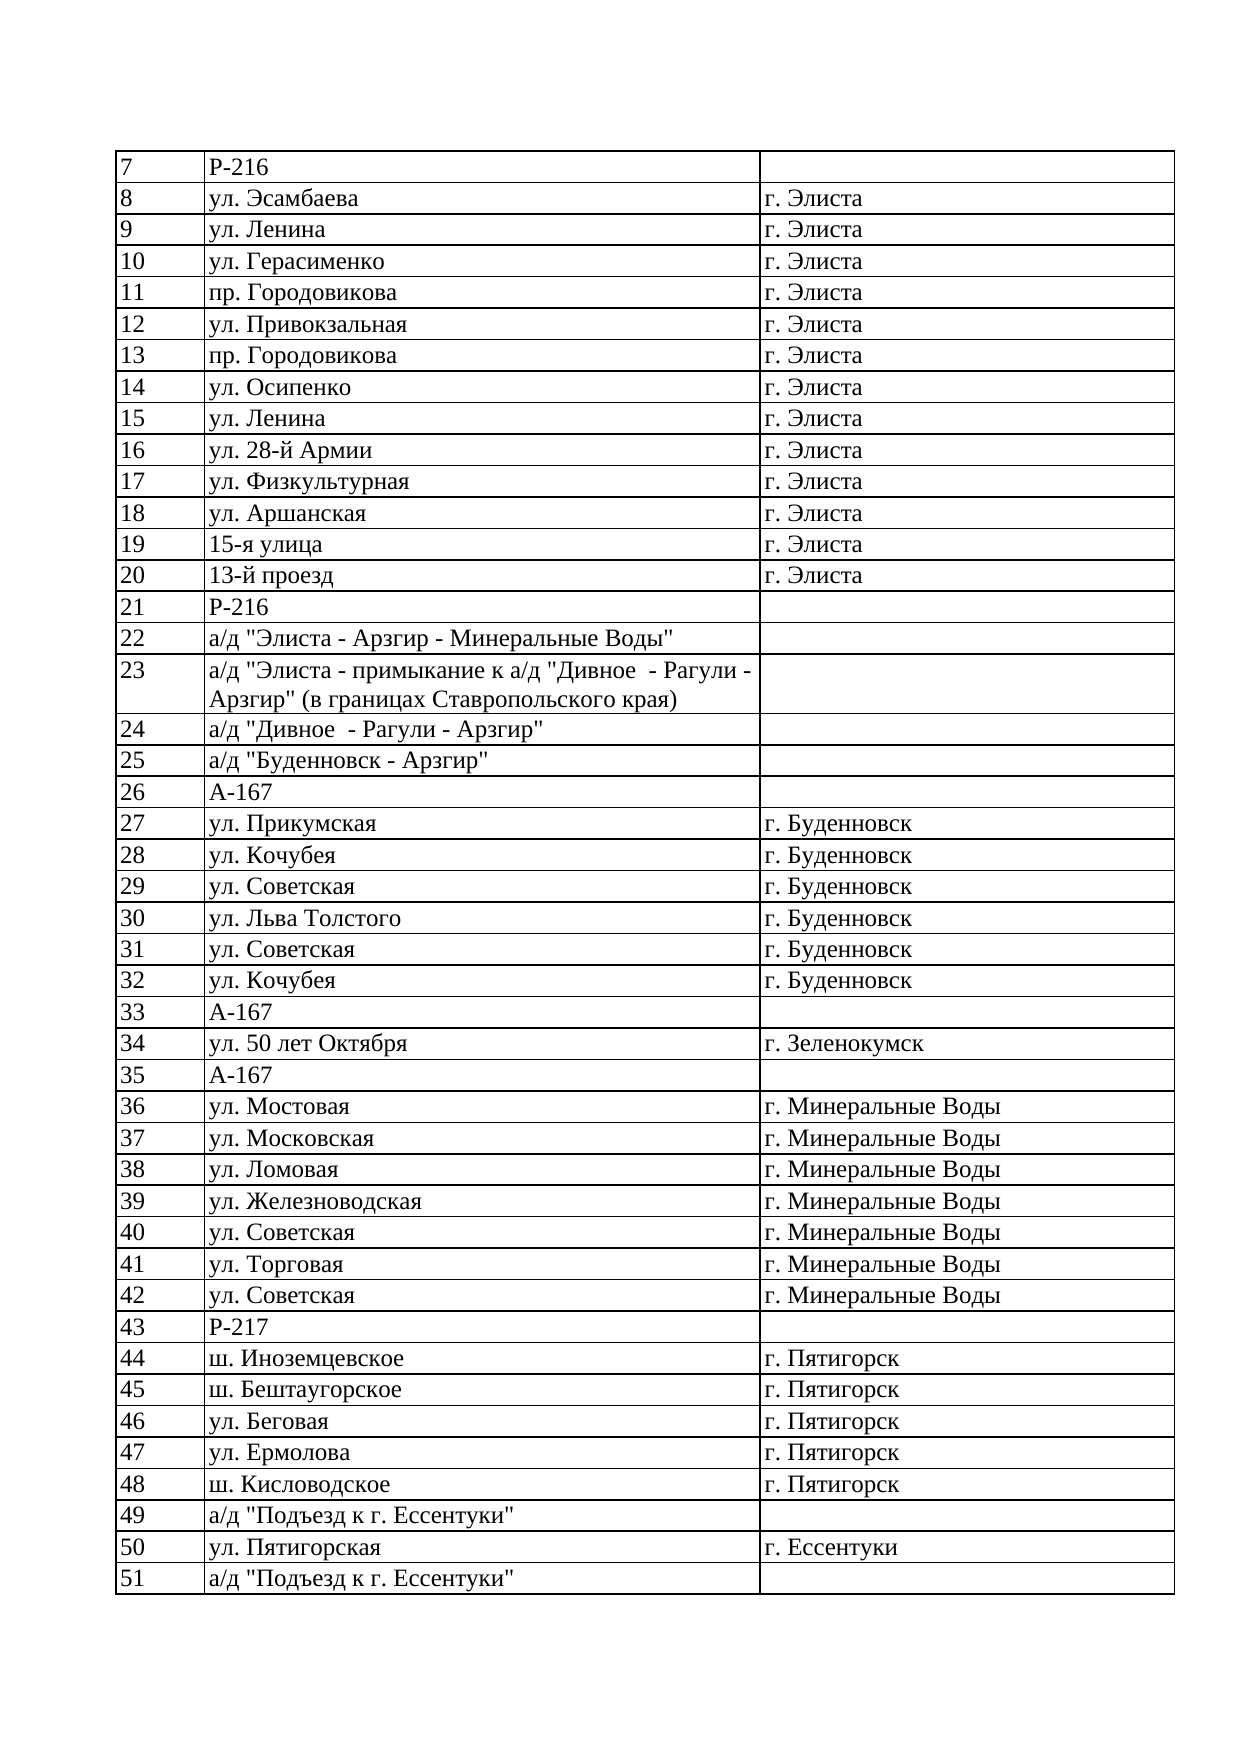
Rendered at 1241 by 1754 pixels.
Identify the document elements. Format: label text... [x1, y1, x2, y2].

table_cell г. Минеральные Воды [761, 1092, 1174, 1121]
table_cell г. Элиста [761, 372, 1174, 402]
table_cell 22 [117, 623, 204, 653]
table_cell г. Минеральные Воды [761, 1217, 1174, 1247]
table_cell 41 [117, 1249, 204, 1279]
table_cell [761, 1501, 1174, 1530]
table_cell г. Элиста [761, 529, 1174, 559]
table_cell [761, 997, 1174, 1027]
table_cell Р-217 [205, 1312, 759, 1342]
table_cell [761, 1312, 1174, 1342]
table_cell а/д "Элиста - примыкание к а/д "Дивное - Рагули - Арзгир" (в границах Ставропольского края) [205, 655, 759, 712]
table_cell ул. Советская [205, 871, 759, 901]
table_cell [761, 592, 1174, 622]
table_cell ул. Льва Толстого [205, 903, 759, 933]
table_cell г. Пятигорск [761, 1469, 1174, 1499]
table_cell ул. Физкультурная [205, 466, 759, 496]
table_cell г. Зеленокумск [761, 1029, 1174, 1058]
table_cell 18 [117, 498, 204, 527]
table_cell г. Минеральные Воды [761, 1155, 1174, 1184]
table_cell а/д "Подъезд к г. Ессентуки" [205, 1563, 759, 1593]
table_cell [761, 714, 1174, 744]
table_cell г. Пятигорск [761, 1343, 1174, 1373]
table_cell ш. Кисловодское [205, 1469, 759, 1499]
table_cell [761, 777, 1174, 807]
table_cell 45 [117, 1375, 204, 1404]
table_cell ул. Кочубея [205, 840, 759, 870]
table_cell г. Минеральные Воды [761, 1280, 1174, 1310]
table_cell ул. Ленина [205, 403, 759, 433]
table_cell г. Буденновск [761, 934, 1174, 964]
table_cell 48 [117, 1469, 204, 1499]
table_cell ул. Прикумская [205, 808, 759, 838]
table_cell г. Элиста [761, 561, 1174, 590]
table_cell г. Буденновск [761, 808, 1174, 838]
table_cell 15 [117, 403, 204, 433]
table_cell ул. Кочубея [205, 966, 759, 996]
table_cell г. Буденновск [761, 903, 1174, 933]
table_cell ш. Иноземцевское [205, 1343, 759, 1373]
table_cell ул. Беговая [205, 1406, 759, 1436]
table_cell 37 [117, 1123, 204, 1153]
table_cell г. Пятигорск [761, 1438, 1174, 1467]
table_cell [761, 1060, 1174, 1090]
table_cell 28 [117, 840, 204, 870]
table_cell 39 [117, 1186, 204, 1216]
table_cell А-167 [205, 777, 759, 807]
table_cell 27 [117, 808, 204, 838]
table_cell а/д "Буденновск - Арзгир" [205, 746, 759, 775]
table_cell ул. 28-й Армии [205, 435, 759, 464]
table_cell 34 [117, 1029, 204, 1058]
table_cell пр. Городовикова [205, 340, 759, 370]
table_cell 9 [117, 215, 204, 244]
table_cell г. Пятигорск [761, 1406, 1174, 1436]
table_cell ул. Торговая [205, 1249, 759, 1279]
table_cell 35 [117, 1060, 204, 1090]
table_cell ул. Ермолова [205, 1438, 759, 1467]
table_cell 43 [117, 1312, 204, 1342]
table_cell ул. Железноводская [205, 1186, 759, 1216]
table_cell ул. Советская [205, 1217, 759, 1247]
table_cell 32 [117, 966, 204, 996]
table_cell 17 [117, 466, 204, 496]
table_cell г. Буденновск [761, 966, 1174, 996]
table_cell ш. Бештаугорское [205, 1375, 759, 1404]
table_cell г. Минеральные Воды [761, 1123, 1174, 1153]
table_cell 10 [117, 246, 204, 276]
table_cell г. Пятигорск [761, 1375, 1174, 1404]
table_cell ул. Московская [205, 1123, 759, 1153]
table_cell 13 [117, 340, 204, 370]
table_cell г. Элиста [761, 215, 1174, 244]
table_cell ул. Советская [205, 1280, 759, 1310]
table_cell г. Элиста [761, 246, 1174, 276]
table_cell А-167 [205, 1060, 759, 1090]
table_cell г. Элиста [761, 403, 1174, 433]
table_cell г. Элиста [761, 498, 1174, 527]
table_cell ул. Ломовая [205, 1155, 759, 1184]
table_cell 36 [117, 1092, 204, 1121]
table_cell Р-216 [205, 592, 759, 622]
table_cell 47 [117, 1438, 204, 1467]
table_cell г. Элиста [761, 277, 1174, 307]
table_cell ул. Пятигорская [205, 1532, 759, 1562]
table_cell [761, 623, 1174, 653]
table_cell 50 [117, 1532, 204, 1562]
table_cell 44 [117, 1343, 204, 1373]
table_cell 11 [117, 277, 204, 307]
table_cell ул. Герасименко [205, 246, 759, 276]
table_cell г. Буденновск [761, 840, 1174, 870]
table_cell ул. Осипенко [205, 372, 759, 402]
table_cell 13-й проезд [205, 561, 759, 590]
table_cell 7 [117, 152, 204, 181]
table_cell г. Элиста [761, 340, 1174, 370]
table_cell пр. Городовикова [205, 277, 759, 307]
table_cell 23 [117, 655, 204, 712]
table_cell 25 [117, 746, 204, 775]
table_cell ул. Мостовая [205, 1092, 759, 1121]
table_cell [761, 655, 1174, 712]
table_cell ул. Советская [205, 934, 759, 964]
table_cell ул. 50 лет Октября [205, 1029, 759, 1058]
table_cell г. Элиста [761, 309, 1174, 339]
table_cell 29 [117, 871, 204, 901]
table_cell 19 [117, 529, 204, 559]
table_cell 31 [117, 934, 204, 964]
table_cell г. Минеральные Воды [761, 1249, 1174, 1279]
table_cell г. Элиста [761, 183, 1174, 213]
table_cell г. Буденновск [761, 871, 1174, 901]
table_cell [761, 1563, 1174, 1593]
table_cell ул. Аршанская [205, 498, 759, 527]
table_cell 42 [117, 1280, 204, 1310]
table_cell [761, 152, 1174, 181]
table_cell а/д "Подъезд к г. Ессентуки" [205, 1501, 759, 1530]
table_cell а/д "Элиста - Арзгир - Минеральные Воды" [205, 623, 759, 653]
table_cell 46 [117, 1406, 204, 1436]
table_cell г. Ессентуки [761, 1532, 1174, 1562]
table_cell 24 [117, 714, 204, 744]
table_cell г. Минеральные Воды [761, 1186, 1174, 1216]
table_cell 14 [117, 372, 204, 402]
table_cell Р-216 [205, 152, 759, 181]
table_cell 16 [117, 435, 204, 464]
table_cell ул. Эсамбаева [205, 183, 759, 213]
table_cell г. Элиста [761, 466, 1174, 496]
table_cell 8 [117, 183, 204, 213]
table_cell ул. Ленина [205, 215, 759, 244]
table_cell 20 [117, 561, 204, 590]
table_cell а/д "Дивное - Рагули - Арзгир" [205, 714, 759, 744]
table_cell г. Элиста [761, 435, 1174, 464]
table_cell 33 [117, 997, 204, 1027]
table_cell 15-я улица [205, 529, 759, 559]
table_cell 40 [117, 1217, 204, 1247]
table_cell 49 [117, 1501, 204, 1530]
table_cell 51 [117, 1563, 204, 1593]
table_cell ул. Привокзальная [205, 309, 759, 339]
table_cell [761, 746, 1174, 775]
table_cell 26 [117, 777, 204, 807]
table_cell 21 [117, 592, 204, 622]
table_cell 12 [117, 309, 204, 339]
table_cell 38 [117, 1155, 204, 1184]
table_cell А-167 [205, 997, 759, 1027]
table_cell 30 [117, 903, 204, 933]
